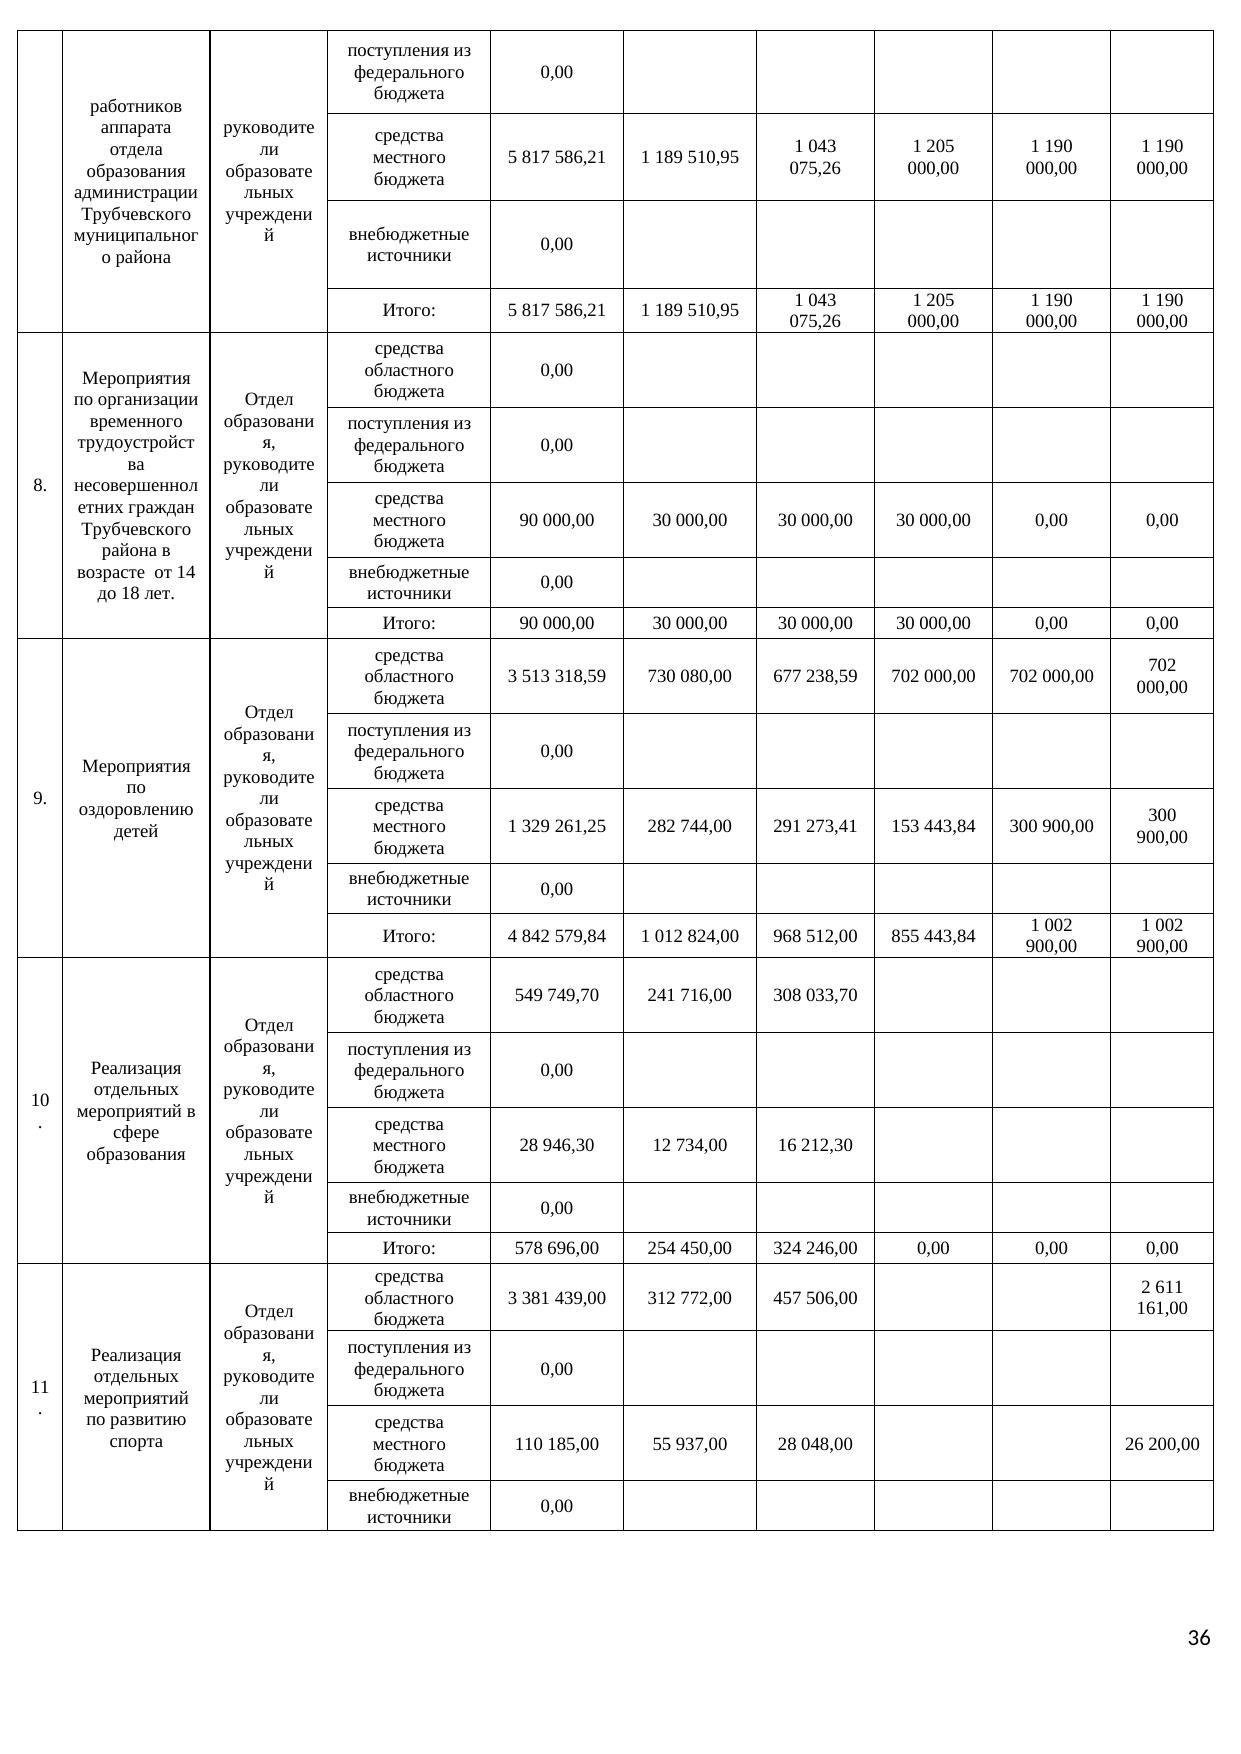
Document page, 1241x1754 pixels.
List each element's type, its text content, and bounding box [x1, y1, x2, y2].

table_cell 1 189 510,95 [624, 289, 756, 332]
table_cell 12 734,00 [624, 1108, 756, 1182]
table_cell 9. [18, 639, 62, 957]
table_cell внебюджетные источники [328, 864, 490, 913]
table_cell [993, 201, 1110, 287]
table_cell [875, 1264, 992, 1330]
table_cell [993, 714, 1110, 788]
table_cell [624, 714, 756, 788]
table_cell 241 716,00 [624, 958, 756, 1032]
table_cell [1111, 714, 1213, 788]
table_cell 4 842 579,84 [491, 914, 623, 957]
table_cell 26 200,00 [1111, 1406, 1213, 1480]
table_cell 5 817 586,21 [491, 114, 623, 200]
table_cell [875, 958, 992, 1032]
table_cell [757, 408, 874, 482]
table_cell [993, 1033, 1110, 1107]
table_cell [757, 1481, 874, 1530]
table_cell Итого: [328, 289, 490, 332]
table_cell 1 043 075,26 [757, 289, 874, 332]
table_cell [624, 201, 756, 287]
table_cell поступления из федерального бюджета [328, 408, 490, 482]
table_cell 30 000,00 [757, 483, 874, 557]
table_cell [993, 1481, 1110, 1530]
table_cell 0,00 [491, 1033, 623, 1107]
table_cell [875, 31, 992, 112]
table_cell 8. [18, 333, 62, 638]
table_cell Отдел образования, руководители образовательных учреждений [211, 333, 327, 638]
table_cell [624, 333, 756, 407]
table_cell 30 000,00 [875, 483, 992, 557]
table_cell [624, 558, 756, 607]
table_cell внебюджетные источники [328, 1481, 490, 1530]
table_cell 0,00 [491, 714, 623, 788]
table_cell 30 000,00 [624, 608, 756, 638]
table_cell поступления из федерального бюджета [328, 714, 490, 788]
table_cell 0,00 [491, 31, 623, 112]
table_cell [993, 408, 1110, 482]
table_cell 153 443,84 [875, 789, 992, 863]
table_cell 702 000,00 [1111, 639, 1213, 713]
table_cell [1111, 31, 1213, 112]
table_cell [875, 714, 992, 788]
table_cell 55 937,00 [624, 1406, 756, 1480]
table_cell [993, 1183, 1110, 1232]
table_cell внебюджетные источники [328, 1183, 490, 1232]
table_cell [875, 1406, 992, 1480]
table_cell 702 000,00 [875, 639, 992, 713]
table_cell [993, 333, 1110, 407]
table_cell 0,00 [1111, 608, 1213, 638]
table_cell 11. [18, 1264, 62, 1530]
table_cell 1 189 510,95 [624, 114, 756, 200]
table_cell 0,00 [491, 558, 623, 607]
table_cell 1 012 824,00 [624, 914, 756, 957]
table_cell 1 205 000,00 [875, 289, 992, 332]
table_cell [757, 1183, 874, 1232]
table_cell 0,00 [491, 1183, 623, 1232]
table_cell средства местного бюджета [328, 1406, 490, 1480]
table_cell Отдел образования, руководители образовательных учреждений [211, 639, 327, 957]
table_cell поступления из федерального бюджета [328, 1033, 490, 1107]
table_cell 300 900,00 [1111, 789, 1213, 863]
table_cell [211, 31, 327, 332]
table_cell Итого: [328, 608, 490, 638]
table_cell [624, 1033, 756, 1107]
table_cell [875, 1331, 992, 1405]
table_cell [63, 31, 209, 332]
table_cell [993, 864, 1110, 913]
table_cell [624, 408, 756, 482]
table_cell 90 000,00 [491, 608, 623, 638]
table_cell 3 381 439,00 [491, 1264, 623, 1330]
table_cell поступления из федерального бюджета [328, 1331, 490, 1405]
table_cell 308 033,70 [757, 958, 874, 1032]
table_cell [1111, 1331, 1213, 1405]
table_cell [993, 1406, 1110, 1480]
table_cell [875, 864, 992, 913]
table_cell [993, 958, 1110, 1032]
table_cell Итого: [328, 1233, 490, 1263]
table_cell [624, 1183, 756, 1232]
table_cell 0,00 [1111, 1233, 1213, 1263]
table_cell [1111, 1033, 1213, 1107]
table_cell [875, 408, 992, 482]
table_cell [875, 201, 992, 287]
table_cell поступления из федерального бюджета [328, 31, 490, 112]
table_cell 1 205 000,00 [875, 114, 992, 200]
table_cell 90 000,00 [491, 483, 623, 557]
table_cell 30 000,00 [624, 483, 756, 557]
table_cell [1111, 1183, 1213, 1232]
table_cell 0,00 [491, 333, 623, 407]
table_cell [757, 714, 874, 788]
table_cell 16 212,30 [757, 1108, 874, 1182]
table_cell 5 817 586,21 [491, 289, 623, 332]
table_cell Реализация отдельных мероприятий в сфере образования [63, 958, 209, 1263]
table_cell [624, 31, 756, 112]
table_cell [875, 558, 992, 607]
table_cell внебюджетные источники [328, 558, 490, 607]
table_cell внебюджетные источники [328, 201, 490, 287]
table_cell 730 080,00 [624, 639, 756, 713]
table_cell 312 772,00 [624, 1264, 756, 1330]
table_cell 578 696,00 [491, 1233, 623, 1263]
table_cell [757, 558, 874, 607]
table_cell [757, 201, 874, 287]
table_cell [211, 1264, 327, 1530]
table_cell 0,00 [1111, 483, 1213, 557]
table_cell 855 443,84 [875, 914, 992, 957]
table_cell [993, 1108, 1110, 1182]
table_cell средства областного бюджета [328, 958, 490, 1032]
table_cell [757, 31, 874, 112]
table_cell [1111, 333, 1213, 407]
table_cell [875, 1183, 992, 1232]
table_cell [1111, 1108, 1213, 1182]
table_cell [875, 1108, 992, 1182]
table_cell средства местного бюджета [328, 1108, 490, 1182]
table_cell [1111, 558, 1213, 607]
table_cell [993, 1331, 1110, 1405]
table_cell 30 000,00 [875, 608, 992, 638]
table_cell [757, 333, 874, 407]
table_cell 702 000,00 [993, 639, 1110, 713]
table_cell 282 744,00 [624, 789, 756, 863]
table_cell 30 000,00 [757, 608, 874, 638]
table_cell [624, 1331, 756, 1405]
table_cell средства местного бюджета [328, 114, 490, 200]
table_cell [757, 1033, 874, 1107]
table_cell 1 002 900,00 [993, 914, 1110, 957]
table_cell 0,00 [993, 483, 1110, 557]
table_cell [624, 1481, 756, 1530]
table_cell 677 238,59 [757, 639, 874, 713]
table_cell средства областного бюджета [328, 333, 490, 407]
table_cell 28 946,30 [491, 1108, 623, 1182]
table_cell Реализация отдельных мероприятий по развитию спорта [63, 1264, 209, 1530]
table_cell [875, 1033, 992, 1107]
table_cell 0,00 [993, 1233, 1110, 1263]
table_cell [1111, 408, 1213, 482]
table_cell [1111, 864, 1213, 913]
table_cell 0,00 [993, 608, 1110, 638]
table_cell 110 185,00 [491, 1406, 623, 1480]
table_cell средства областного бюджета [328, 639, 490, 713]
table_cell 1 043 075,26 [757, 114, 874, 200]
table_cell 3 513 318,59 [491, 639, 623, 713]
table_cell [1111, 201, 1213, 287]
table_cell 2 611 161,00 [1111, 1264, 1213, 1330]
table_cell [993, 1264, 1110, 1330]
table_cell [875, 1481, 992, 1530]
table_cell 1 190 000,00 [1111, 114, 1213, 200]
table_cell 1 329 261,25 [491, 789, 623, 863]
table_cell [757, 864, 874, 913]
table_cell 0,00 [491, 1331, 623, 1405]
table_cell [1111, 1481, 1213, 1530]
table_cell 10. [18, 958, 62, 1263]
table_cell 0,00 [491, 1481, 623, 1530]
table_cell [993, 558, 1110, 607]
table_cell 291 273,41 [757, 789, 874, 863]
table_cell Мероприятия по оздоровлению детей [63, 639, 209, 957]
table_cell [757, 1331, 874, 1405]
table_cell 457 506,00 [757, 1264, 874, 1330]
table_cell Итого: [328, 914, 490, 957]
table_cell 0,00 [491, 408, 623, 482]
table_cell средства местного бюджета [328, 789, 490, 863]
table_cell средства областного бюджета [328, 1264, 490, 1330]
table_cell 254 450,00 [624, 1233, 756, 1263]
table_cell [1111, 958, 1213, 1032]
table_cell 28 048,00 [757, 1406, 874, 1480]
table_cell 1 190 000,00 [993, 289, 1110, 332]
table_cell 0,00 [491, 201, 623, 287]
table_cell [624, 864, 756, 913]
table_cell 1 190 000,00 [1111, 289, 1213, 332]
table_cell 1 190 000,00 [993, 114, 1110, 200]
table_cell 324 246,00 [757, 1233, 874, 1263]
table_cell Мероприятия по организации временного трудоустройства несовершеннолетних граждан Трубчевского района в возрасте от 14 до 18 лет. [63, 333, 209, 638]
table_cell 0,00 [491, 864, 623, 913]
table_cell Отдел образования, руководители образовательных учреждений [211, 958, 327, 1263]
table_cell 549 749,70 [491, 958, 623, 1032]
table_cell 7. [18, 31, 62, 332]
table_cell 300 900,00 [993, 789, 1110, 863]
table_cell [875, 333, 992, 407]
table_cell 1 002 900,00 [1111, 914, 1213, 957]
table_cell [993, 31, 1110, 112]
table_cell средства местного бюджета [328, 483, 490, 557]
table_cell 0,00 [875, 1233, 992, 1263]
table_cell 968 512,00 [757, 914, 874, 957]
